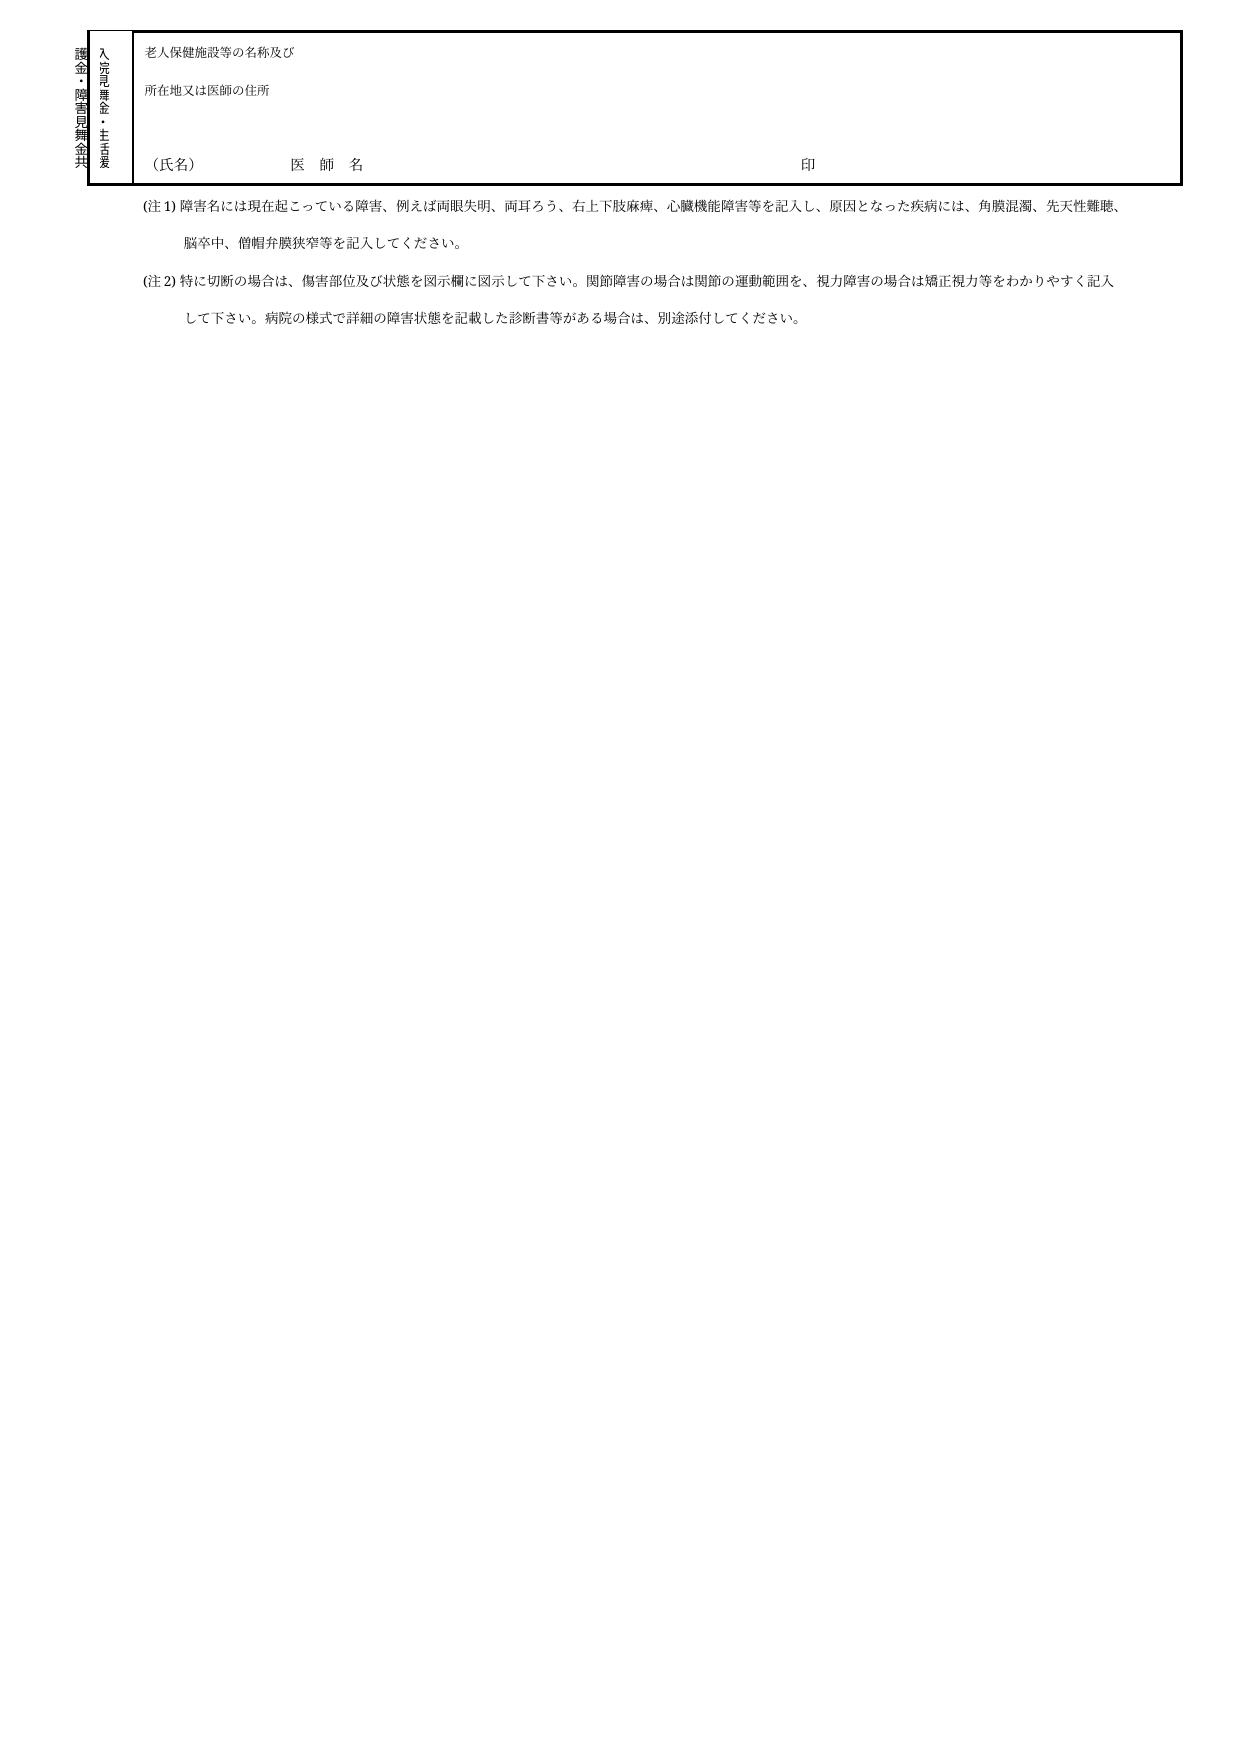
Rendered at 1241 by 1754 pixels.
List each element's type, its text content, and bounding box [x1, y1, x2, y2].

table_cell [134, 33, 1180, 183]
text (注1) 障害名には現在起こっている障害、例えば両眼失明、両耳ろう、右上下肢麻痺、心臓機能障害等を記入し、原因となった疾病には、角膜混濁、先天性難聴、 [89, 186, 1152, 224]
text 脳卒中、僧帽弁膜狭窄等を記入してください。 [89, 224, 1152, 261]
text (注2) 特に切断の場合は、傷害部位及び状態を図示欄に図示して下さい。関節障害の場合は関節の運動範囲を、視力障害の場合は矯正視力等をわかりやすく記入 [89, 261, 1152, 299]
text して下さい。病院の様式で詳細の障害状態を記載した診断書等がある場合は、別途添付してください。 [89, 299, 1152, 336]
